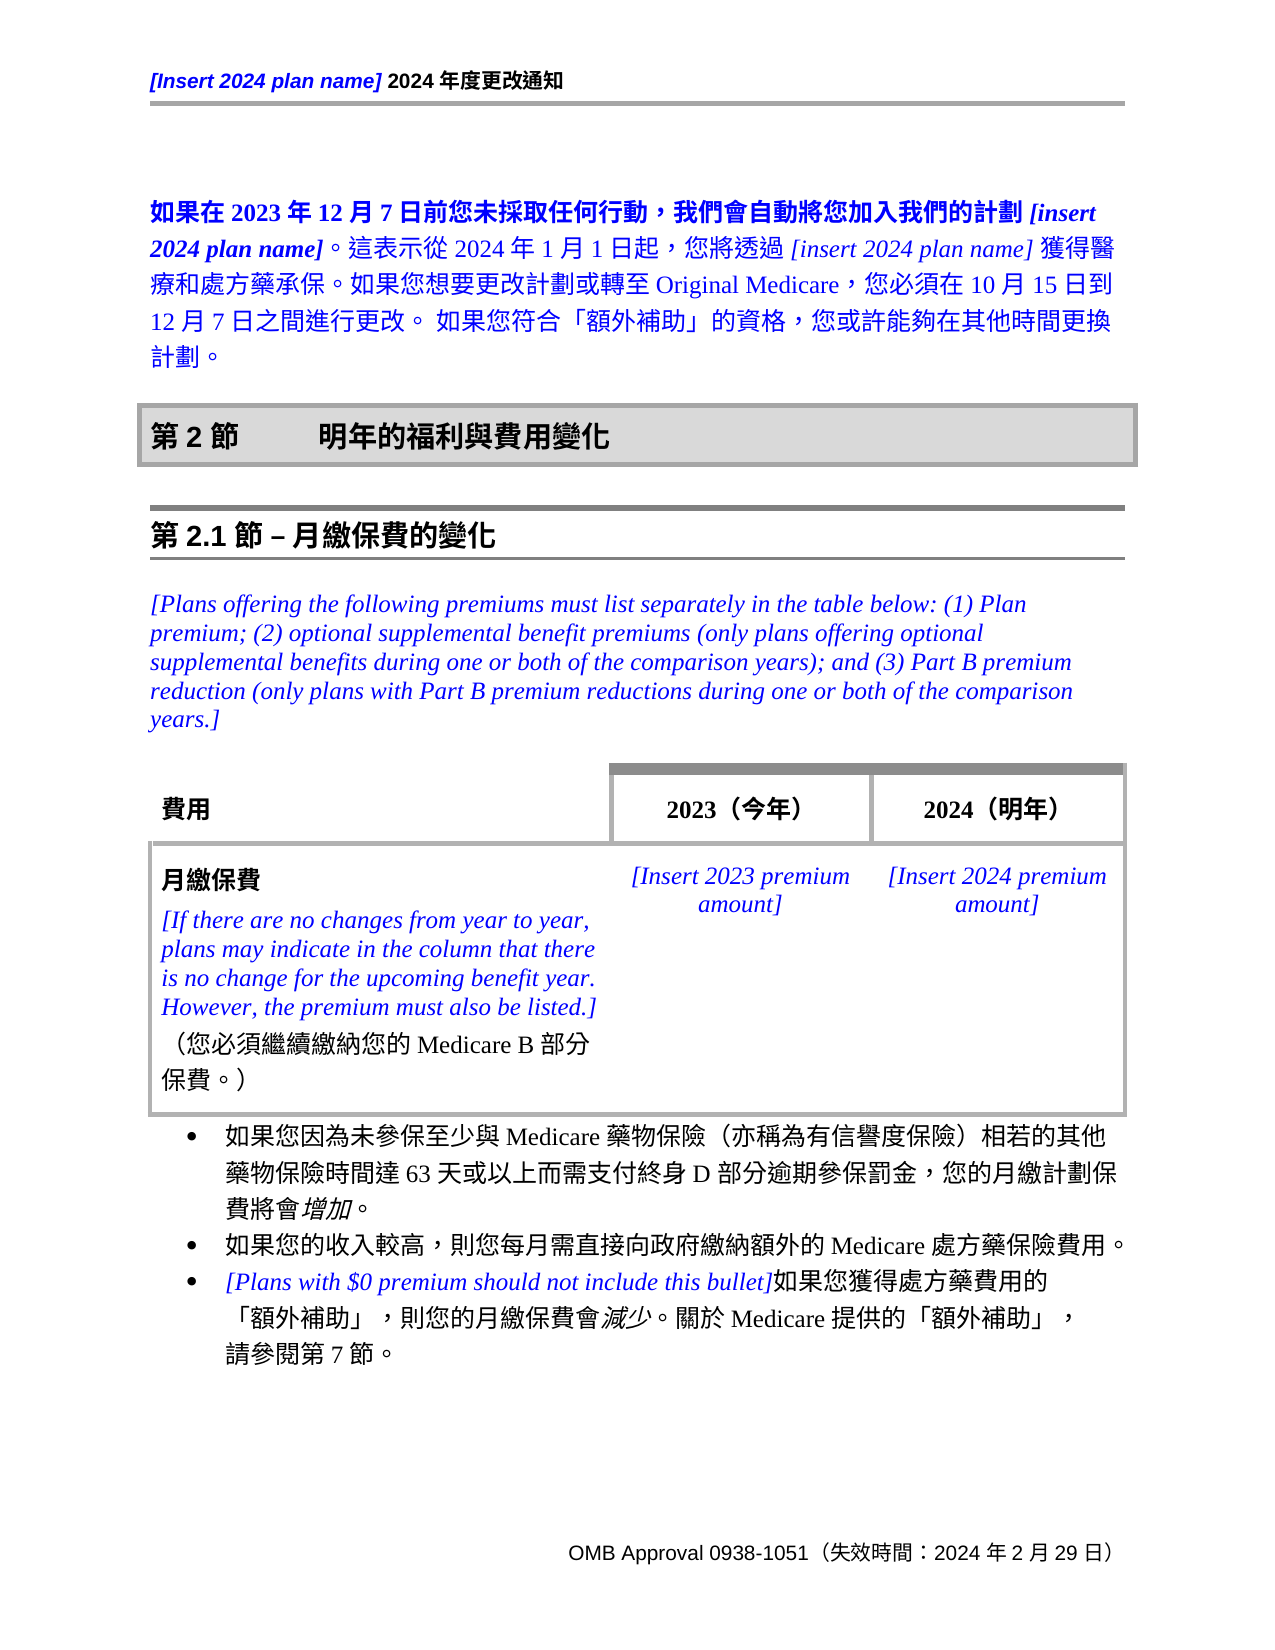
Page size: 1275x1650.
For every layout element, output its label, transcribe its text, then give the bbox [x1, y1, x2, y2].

subtitle 第 2 節 明年的福利與費用變化 [142, 408, 1133, 462]
list 如果您的收入較高，則您每月需直接向政府繳納額外的 Medicare 處方藥保險費用。 [187, 1226, 1144, 1262]
table_cell [Insert 2024 premium amount] [872, 846, 1123, 1112]
list 如果您因為未參保至少與 Medicare 藥物保險（亦稱為有信譽度保險）相若的其他藥物保險時間達 63 天或以上而需支付終身 D 部分逾期參保罰金，您的月繳計劃保費將會增加。 [187, 1117, 1125, 1226]
text [Plans offering the following premiums must list separately in the table below: (1) Plan premium; (2) optional supplemental benefit premiums (only plans offering optional supplemental benefits during one or both of the comparison years); and (3) Part B premium reduction (only plans with Part B premium reductions during one or both of the comparison years.] [150, 589, 1125, 733]
list [Plans with $0 premium should not include this bullet]如果您獲得處方藥費用的「額外補助」，則您的月繳保費會減少。關於 Medicare 提供的「額外補助」，請參閱第 7 節。 [187, 1262, 1097, 1371]
table_cell 月繳保費 [If there are no changes from year to year, plans may indicate in the column that there is no change for the upcoming benefit year. However, the premium must also be listed.] （您必須繼續繳納您的 Medicare B 部分保費。） [152, 842, 611, 1112]
subtitle 第 2.1 節 – 月繳保費的變化 [150, 511, 1125, 557]
table_header 2023（今年） [614, 775, 869, 841]
table_cell [Insert 2023 premium amount] [611, 846, 872, 1112]
text 如果在 2023 年 12 月 7 日前您未採取任何行動，我們會自動將您加入我們的計劃 [insert 2024 plan name]。這表示從 2024 年 1 月 1 日起，您將透過 [insert 2024 plan name] 獲得醫療和處方藥承保。如果您想要更改計劃或轉至 Original Medicare，您必須在 10 月 15 日到 12 月 7 日之間進行更改。 如果您符合「額外補助」的資格，您或許能夠在其他時間更換計劃。 [150, 192, 1125, 374]
table_header 2024（明年） [874, 775, 1123, 841]
table_header 費用 [150, 763, 609, 841]
